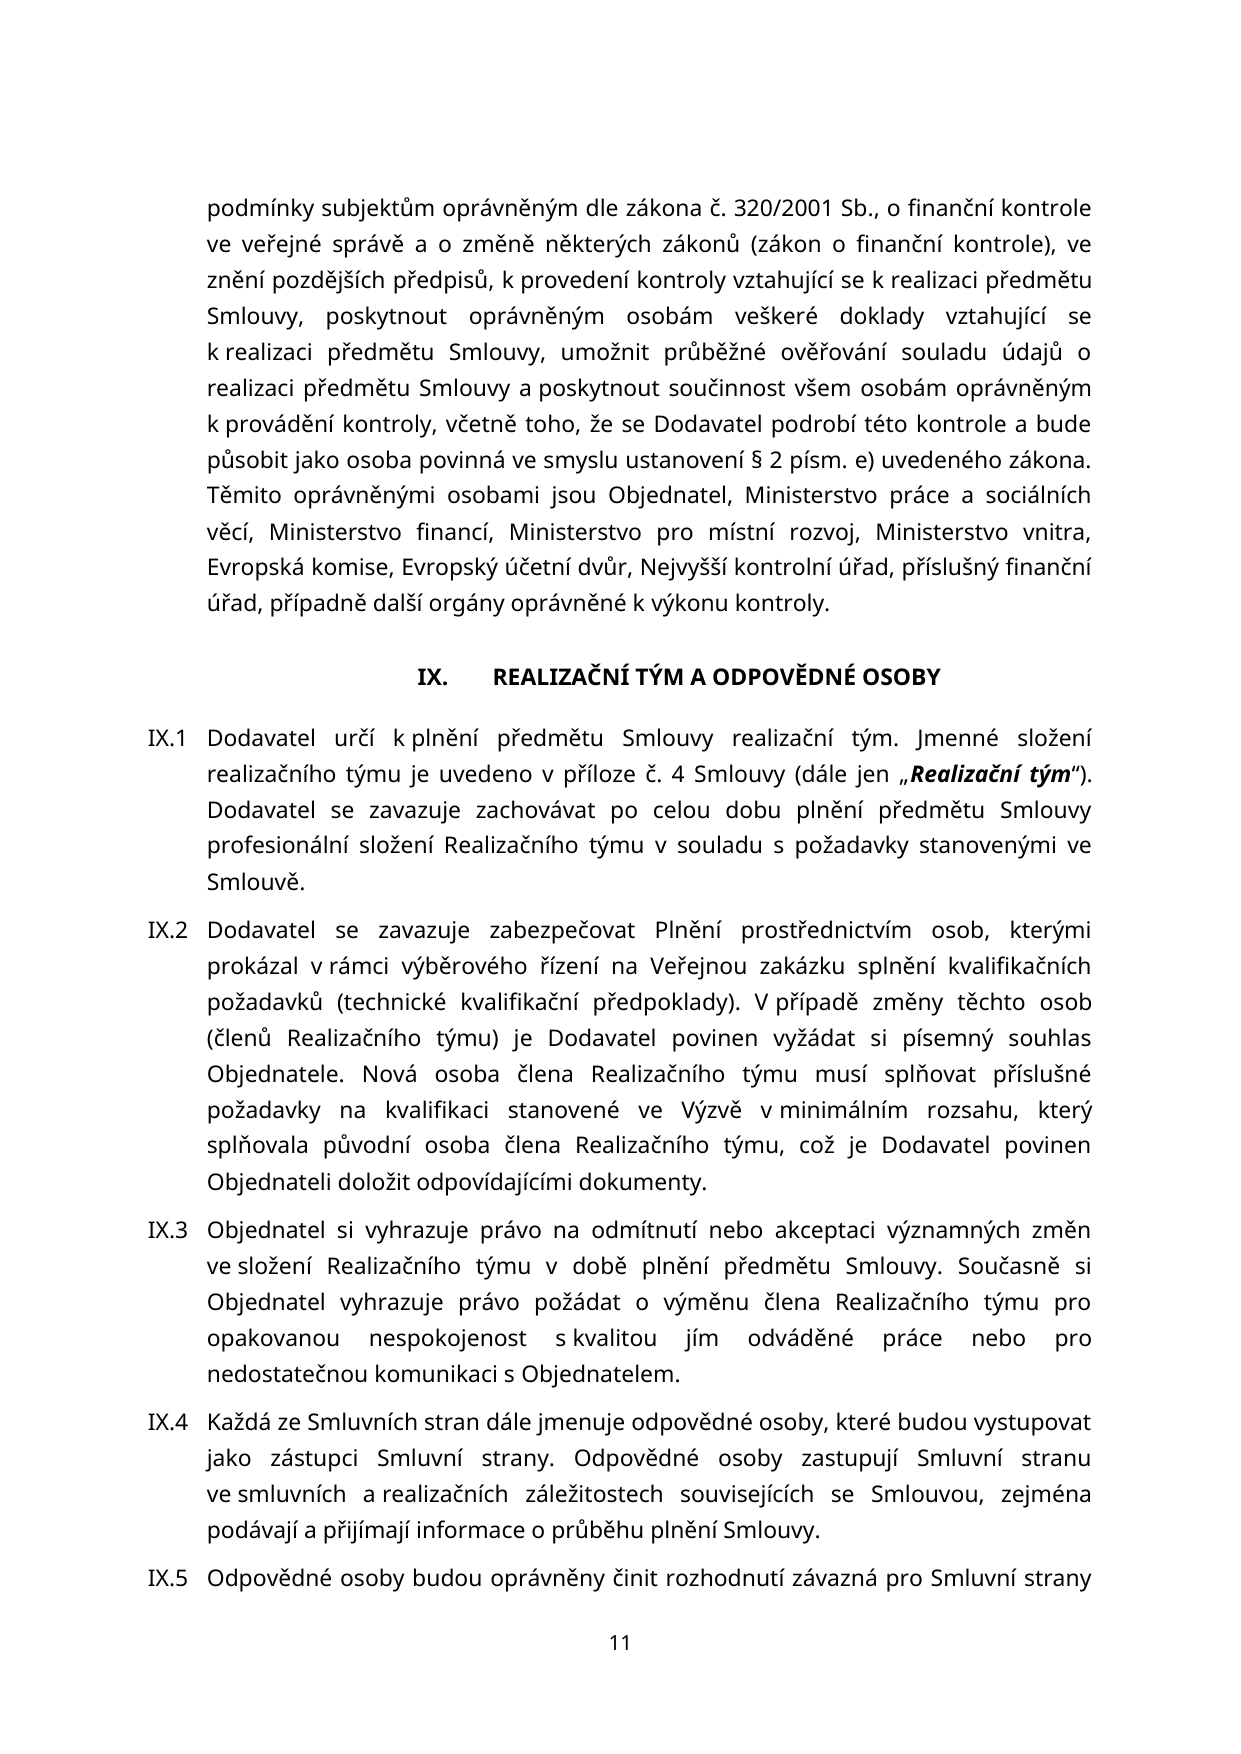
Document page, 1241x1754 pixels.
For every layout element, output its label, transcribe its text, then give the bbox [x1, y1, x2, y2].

list Dodavatel se zavazuje zabezpečovat Plnění prostřednictvím osob, kterými prokázal v rámci výběrového řízení na Veřejnou zakázku splnění kvalifikačních požadavků (technické kvalifikační předpoklady). V případě změny těchto osob (členů Realizačního týmu) je Dodavatel povinen vyžádat si písemný souhlas Objednatele. Nová osoba člena Realizačního týmu musí splňovat příslušné požadavky na kvalifikaci stanovené ve Výzvě v minimálním rozsahu, který splňovala původní osoba člena Realizačního týmu, což je Dodavatel povinen Objednateli doložit odpovídajícími dokumenty. [148, 914, 1093, 1197]
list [148, 192, 1093, 618]
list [148, 1562, 1093, 1593]
subtitle REALIZAČNÍ TÝM A ODPOVĚDNÉ OSOBY [266, 661, 1093, 692]
list Dodavatel určí k plnění předmětu Smlouvy realizační tým. Jmenné složení realizačního týmu je uvedeno v příloze č. 4 Smlouvy (dále jen „Realizační tým“). Dodavatel se zavazuje zachovávat po celou dobu plnění předmětu Smlouvy profesionální složení Realizačního týmu v souladu s požadavky stanovenými ve Smlouvě. [148, 722, 1093, 897]
list Každá ze Smluvních stran dále jmenuje odpovědné osoby, které budou vystupovat jako zástupci Smluvní strany. Odpovědné osoby zastupují Smluvní stranu ve smluvních a realizačních záležitostech souvisejících se Smlouvou, zejména podávají a přijímají informace o průběhu plnění Smlouvy. [148, 1406, 1093, 1545]
list Objednatel si vyhrazuje právo na odmítnutí nebo akceptaci významných změn ve složení Realizačního týmu v době plnění předmětu Smlouvy. Současně si Objednatel vyhrazuje právo požádat o výměnu člena Realizačního týmu pro opakovanou nespokojenost s kvalitou jím odváděné práce nebo pro nedostatečnou komunikaci s Objednatelem. [148, 1214, 1093, 1389]
